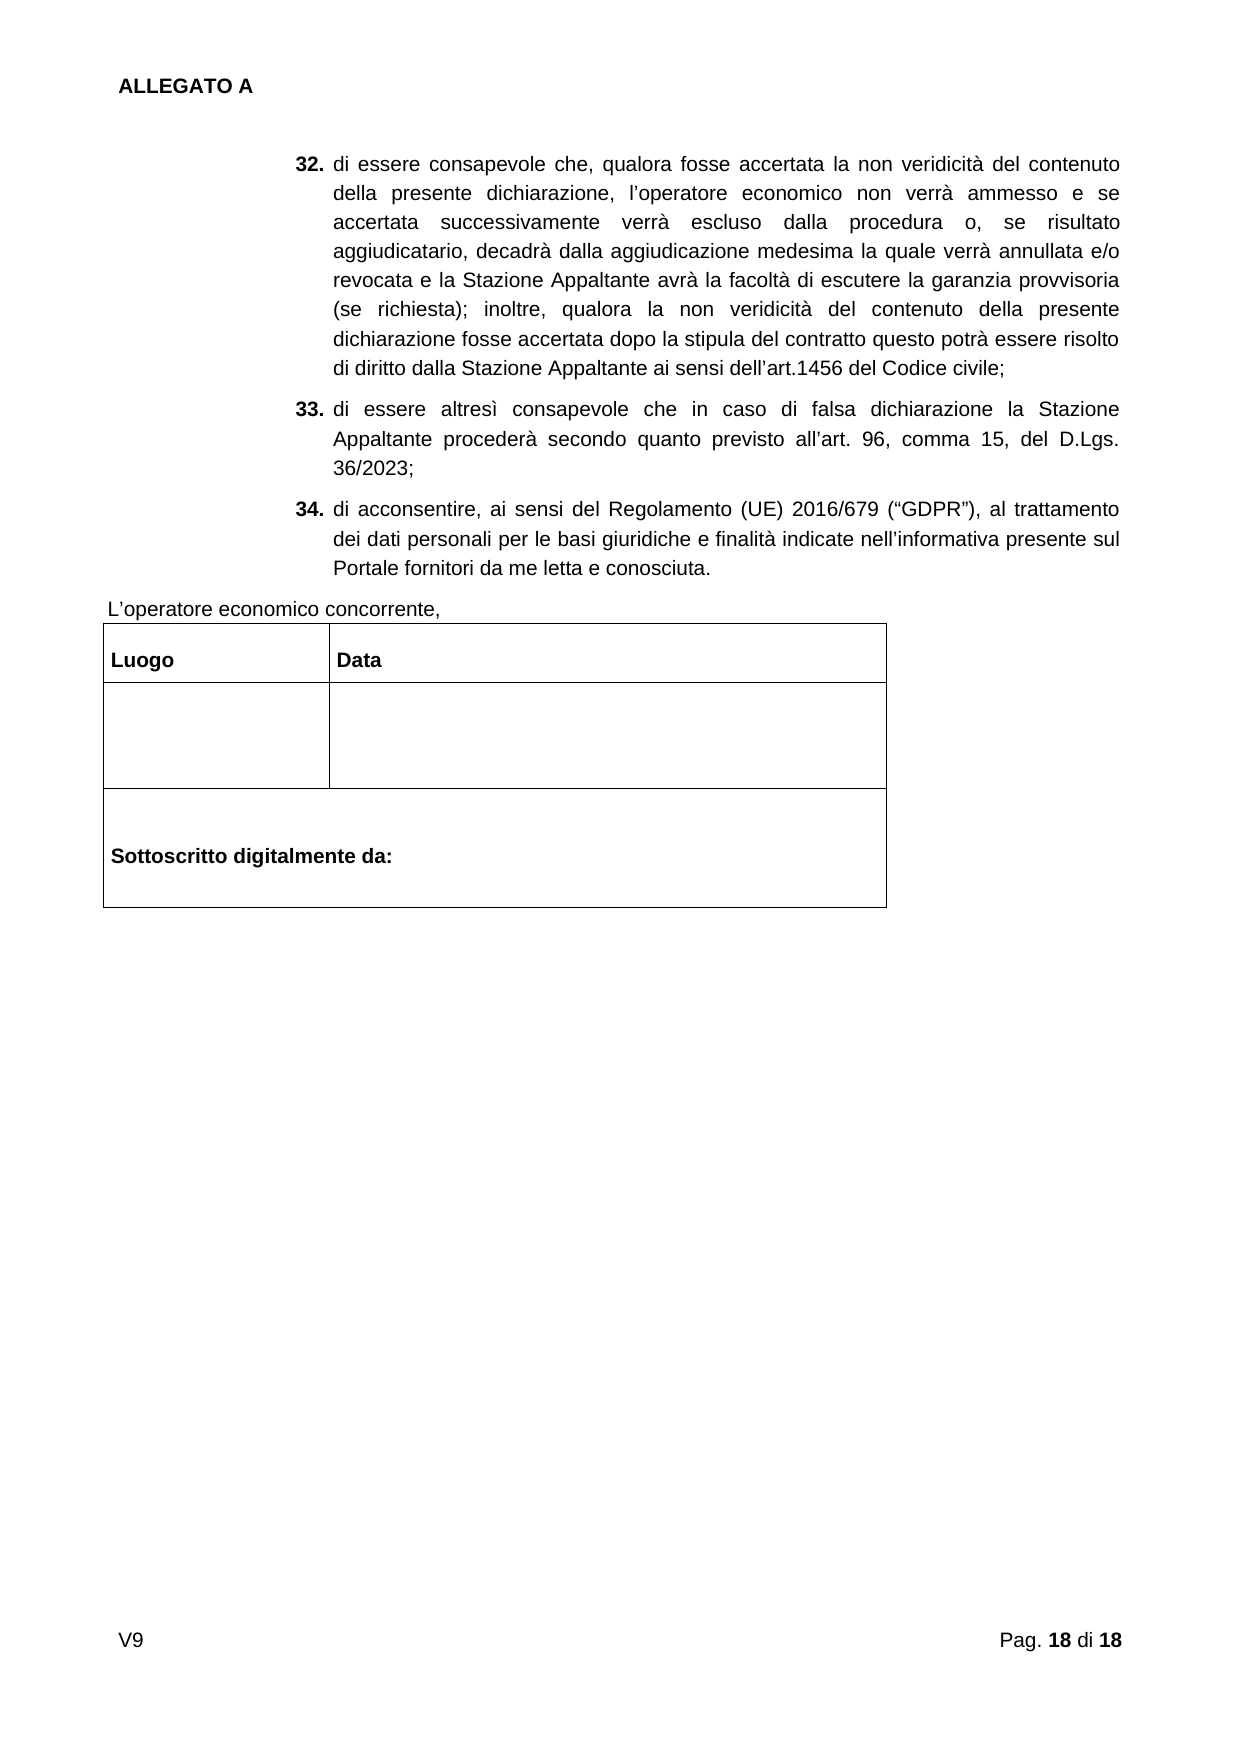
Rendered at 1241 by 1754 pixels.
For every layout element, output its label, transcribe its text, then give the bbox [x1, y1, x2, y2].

table_cell [330, 683, 886, 788]
table_header Luogo [104, 624, 329, 682]
table_cell [104, 683, 329, 788]
table_cell Sottoscritto digitalmente da: [104, 789, 886, 907]
list di essere consapevole che, qualora fosse accertata la non veridicità del contenuto della presente dichiarazione, l’operatore economico non verrà ammesso e se accertata successivamente verrà escluso dalla procedura o, se risultato aggiudicatario, decadrà dalla aggiudicazione medesima la quale verrà annullata e/o revocata e la Stazione Appaltante avrà la facoltà di escutere la garanzia provvisoria (se richiesta); inoltre, qualora la non veridicità del contenuto della presente dichiarazione fosse accertata dopo la stipula del contratto questo potrà essere risolto di diritto dalla Stazione Appaltante ai sensi dell’art.1456 del Codice civile; [295, 148, 1121, 381]
list di essere altresì consapevole che in caso di falsa dichiarazione la Stazione Appaltante procederà secondo quanto previsto all’art. 96, comma 15, del D.Lgs. 36/2023; [295, 393, 1121, 481]
text L’operatore economico concorrente, [107, 593, 1121, 623]
table_header Data [330, 624, 886, 682]
list di acconsentire, ai sensi del Regolamento (UE) 2016/679 (“GDPR”), al trattamento dei dati personali per le basi giuridiche e finalità indicate nell’informativa presente sul Portale fornitori da me letta e conosciuta. [295, 493, 1121, 581]
